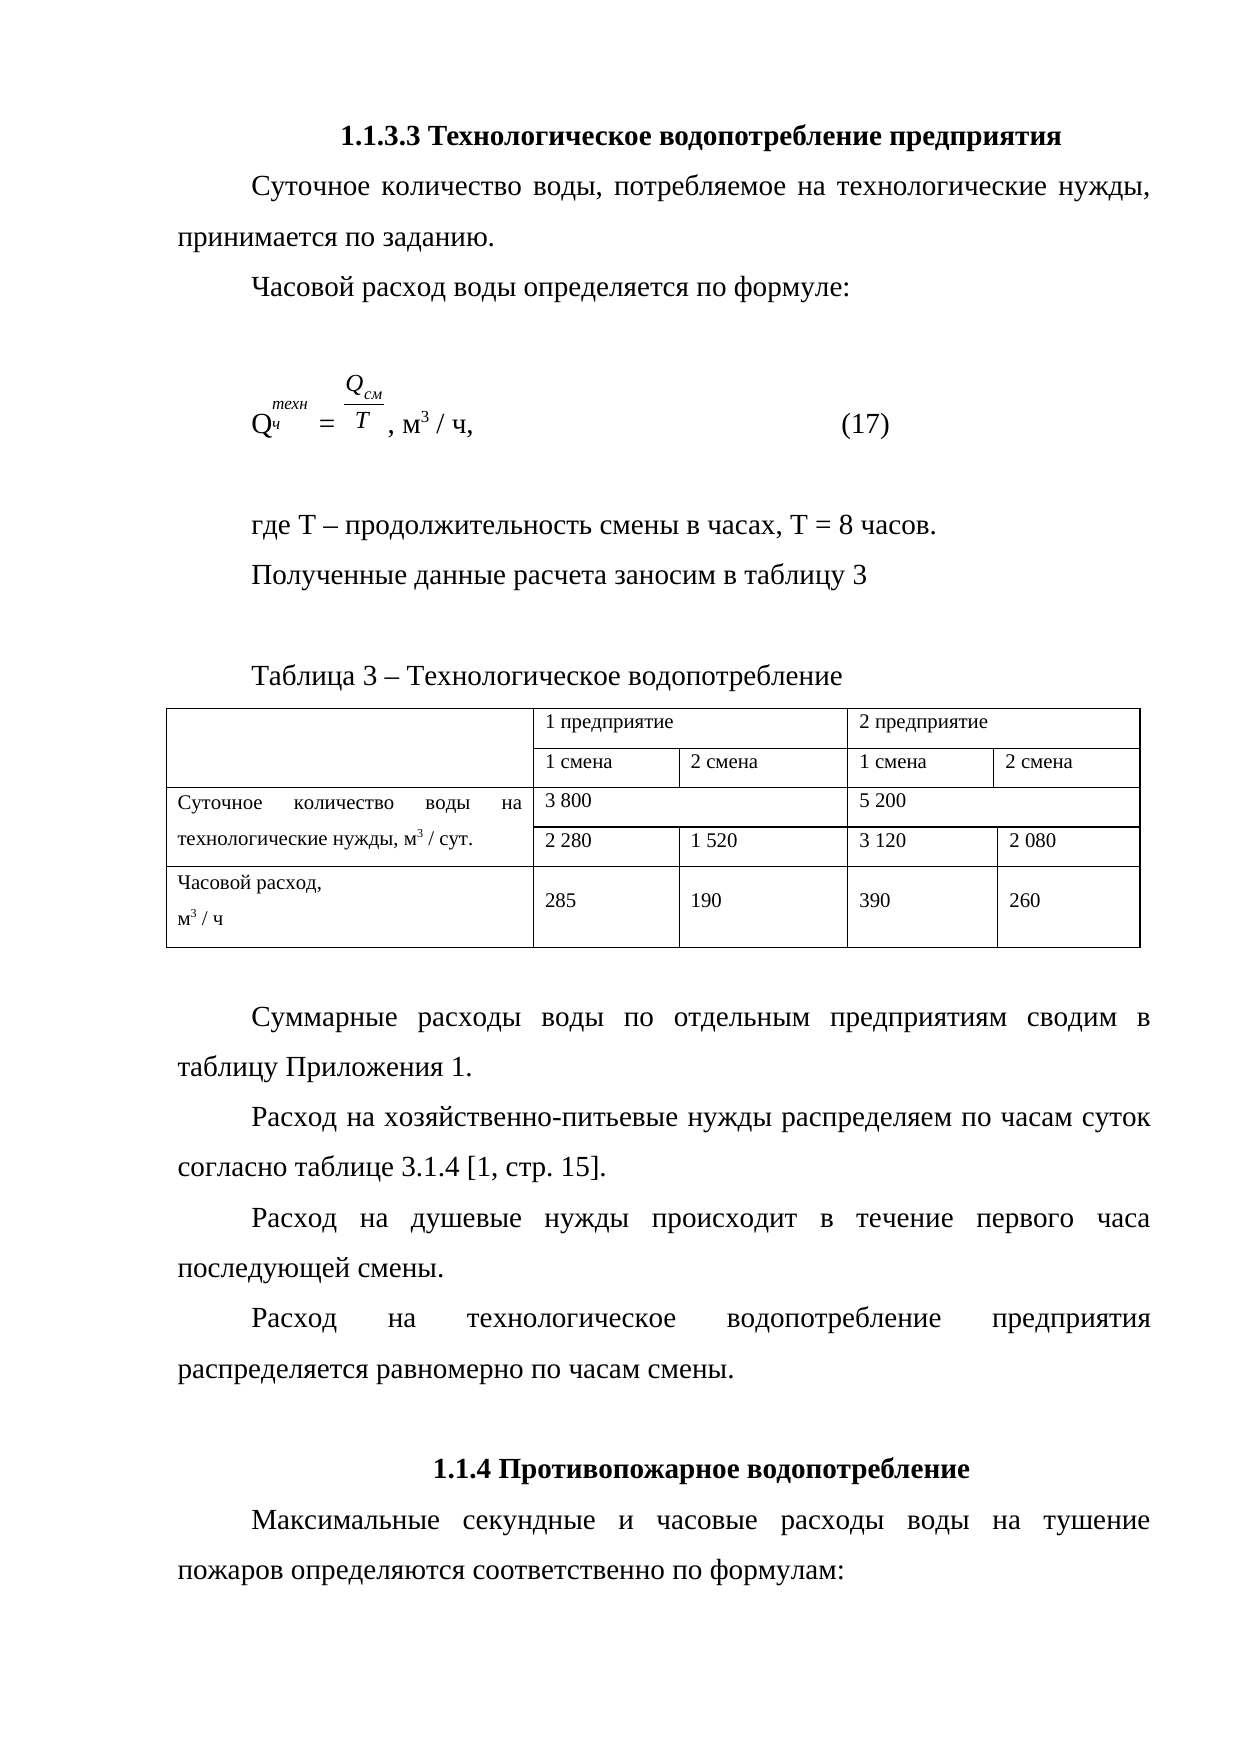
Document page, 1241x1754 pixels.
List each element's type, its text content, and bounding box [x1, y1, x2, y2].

text Полученные данные расчета заносим в таблицу 3 [177, 557, 1152, 591]
text Часовой расход воды определяется по формуле: [177, 269, 1152, 303]
table_cell 1 смена [534, 749, 679, 787]
text Суммарные расходы воды по отдельным предприятиям сводим в таблицу Приложения 1. [177, 999, 1152, 1082]
table_cell 3 120 [848, 828, 997, 866]
table_cell Часовой расход, м3 / ч [167, 867, 533, 947]
table_header 2 предприятие [848, 709, 1139, 748]
subtitle 1.1.3.3 Технологическое водопотребление предприятия [177, 118, 1152, 152]
table_cell 1 520 [680, 828, 847, 866]
text Расход на душевые нужды происходит в течение первого часа последующей смены. [177, 1200, 1152, 1284]
text Расход на хозяйственно-питьевые нужды распределяем по часам суток согласно таблице 3.1.4 [1, стр. 15]. [177, 1099, 1152, 1183]
subtitle 1.1.4 Противопожарное водопотребление [177, 1451, 1152, 1485]
table_header 1 предприятие [534, 709, 847, 748]
table_cell 260 [998, 867, 1139, 947]
text где Т – продолжительность смены в часах, Т = 8 часов. [177, 507, 1152, 541]
table_cell 2 080 [998, 828, 1139, 866]
text Таблица 3 – Технологическое водопотребление [177, 658, 1152, 692]
text Q = , м3 / ч, (17) [177, 370, 1152, 440]
table_cell 1 смена [848, 749, 993, 787]
table_cell Суточное количество воды на технологические нужды, м3 / сут. [167, 788, 533, 866]
table_cell 190 [680, 867, 847, 947]
table_header [167, 709, 533, 787]
table_cell 2 смена [680, 749, 847, 787]
table_cell 2 280 [534, 828, 679, 866]
text Максимальные секундные и часовые расходы воды на тушение пожаров определяются соответственно по формулам: [177, 1502, 1152, 1586]
table_cell 3 800 [534, 788, 847, 826]
table_cell 5 200 [848, 788, 1139, 826]
table_cell 2 смена [994, 749, 1139, 787]
text Расход на технологическое водопотребление предприятия распределяется равномерно по часам смены. [177, 1301, 1152, 1384]
text Суточное количество воды, потребляемое на технологические нужды, принимается по заданию. [177, 168, 1152, 252]
table_cell 390 [848, 867, 997, 947]
table_cell 285 [534, 867, 679, 947]
